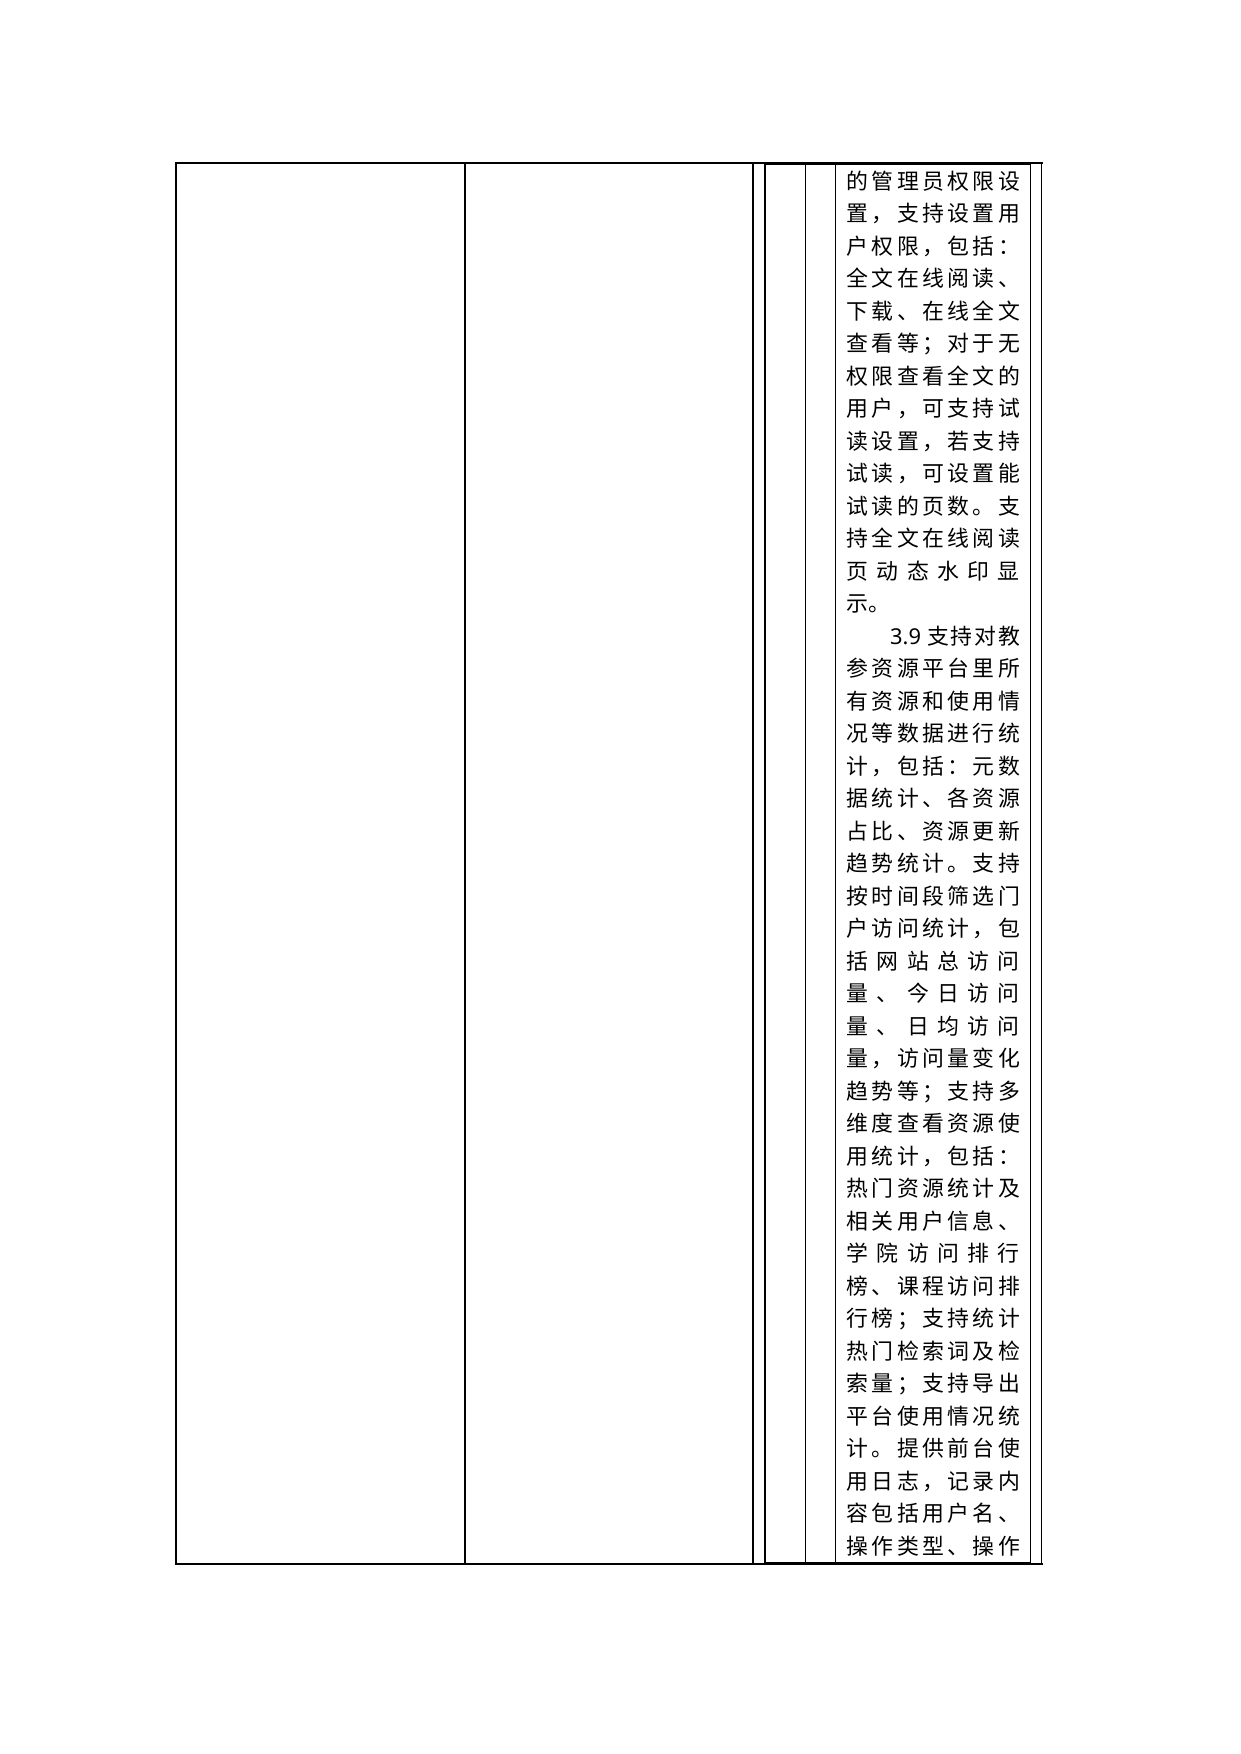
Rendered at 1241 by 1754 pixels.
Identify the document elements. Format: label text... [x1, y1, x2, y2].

table_cell [1031, 164, 1041, 1563]
table_cell 1 [177, 164, 464, 1563]
table_cell [806, 165, 835, 1562]
table_cell [766, 165, 805, 1562]
table_cell [836, 165, 1030, 1562]
table_cell [466, 164, 752, 1563]
table_cell [754, 164, 764, 1563]
